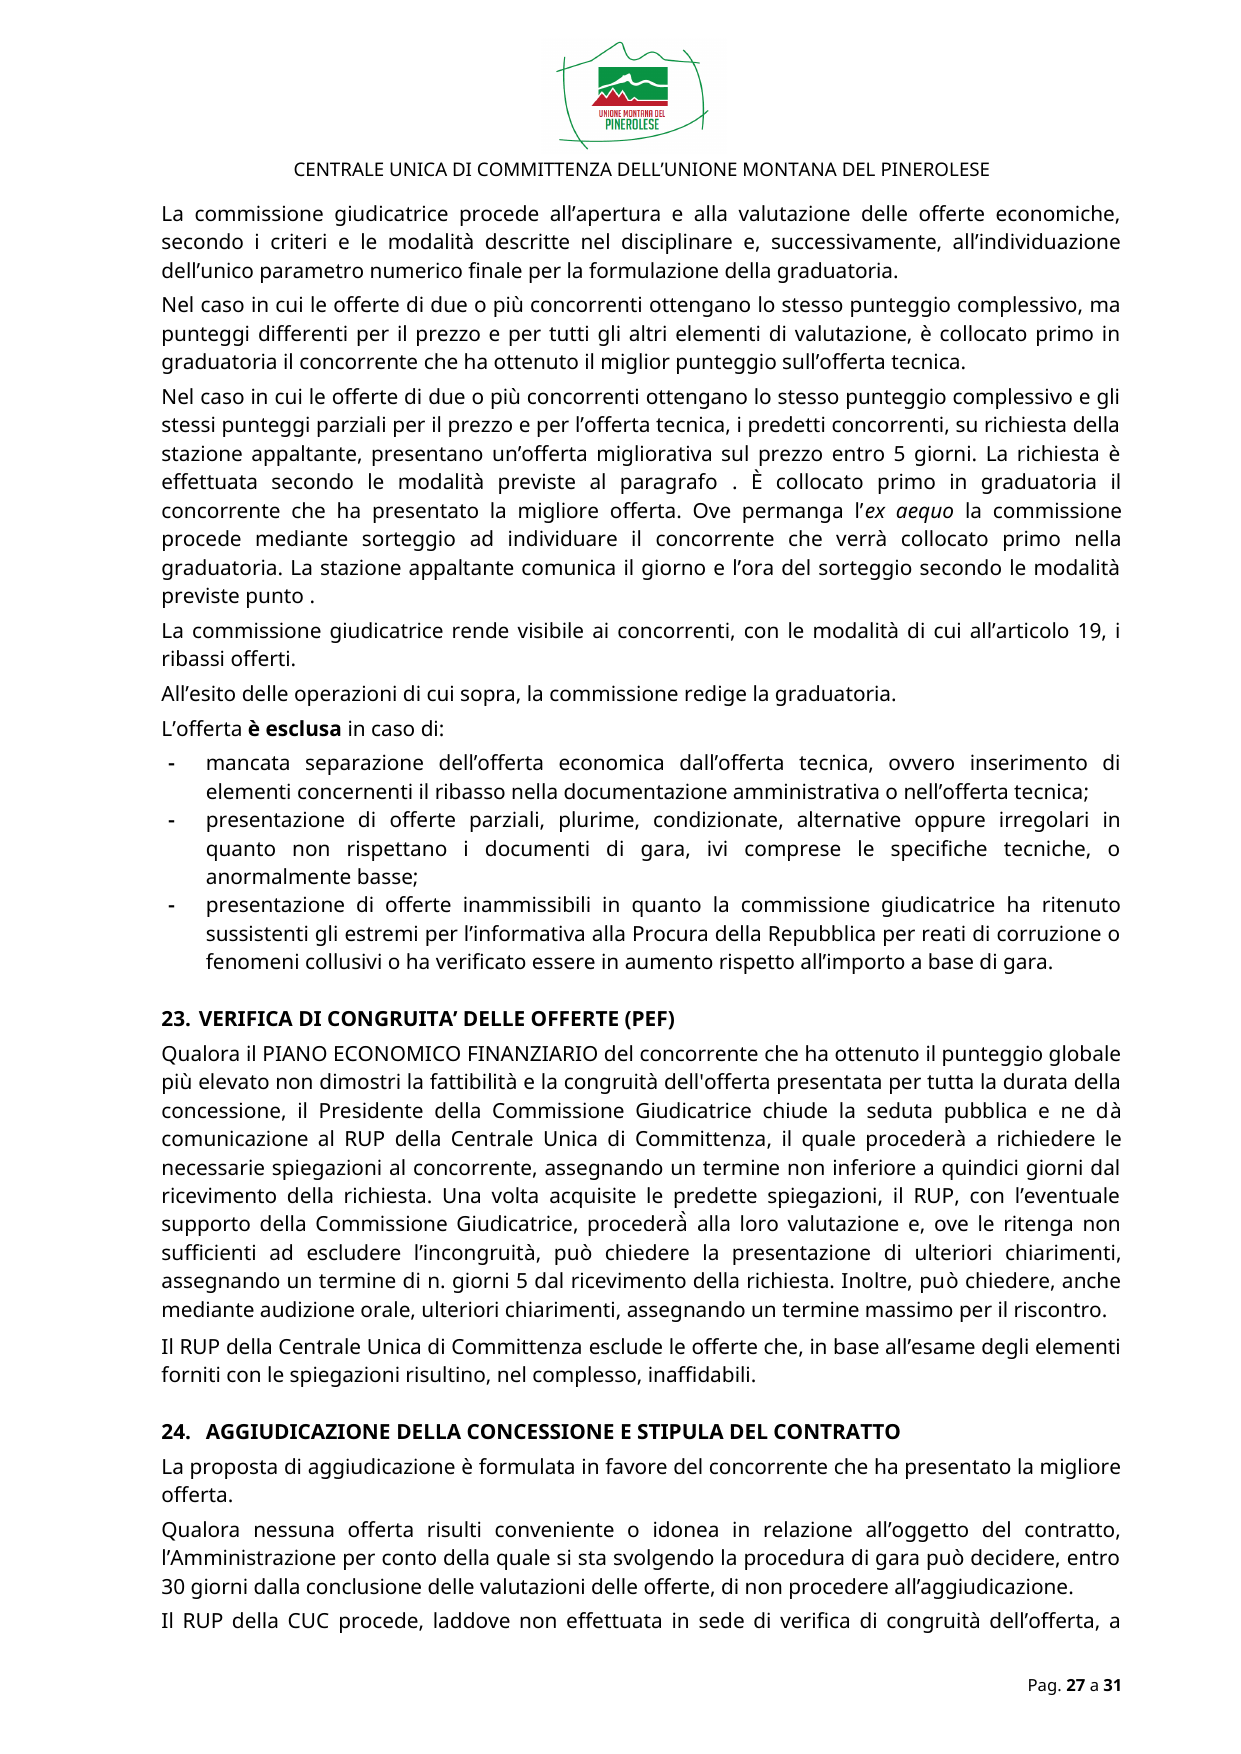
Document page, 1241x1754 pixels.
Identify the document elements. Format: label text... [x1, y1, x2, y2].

text Nel caso in cui le offerte di due o più concorrenti ottengano lo stesso punteggio complessivo e gli stessi punteggi parziali per il prezzo e per l’offerta tecnica, i predetti concorrenti, su richiesta della stazione appaltante, presentano un’offerta migliorativa sul prezzo entro 5 giorni. La richiesta è effettuata secondo le modalità previste al paragrafo 2.3. È collocato primo in graduatoria il concorrente che ha presentato la migliore offerta. Ove permanga l’ex aequo la commissione procede mediante sorteggio ad individuare il concorrente che verrà collocato primo nella graduatoria. La stazione appaltante comunica il giorno e l’ora del sorteggio secondo le modalità previste punto 2.3. [161, 382, 1122, 609]
list presentazione di offerte inammissibili in quanto la commissione giudicatrice ha ritenuto sussistenti gli estremi per l’informativa alla Procura della Repubblica per reati di corruzione o fenomeni collusivi o ha verificato essere in aumento rispetto all’importo a base di gara. [168, 891, 1122, 976]
text La commissione giudicatrice procede all’apertura e alla valutazione delle offerte economiche, secondo i criteri e le modalità descritte nel disciplinare e, successivamente, all’individuazione dell’unico parametro numerico finale per la formulazione della graduatoria. [161, 199, 1122, 284]
text All’esito delle operazioni di cui sopra, la commissione redige la graduatoria. [161, 679, 1122, 707]
list presentazione di offerte parziali, plurime, condizionate, alternative oppure irregolari in quanto non rispettano i documenti di gara, ivi comprese le specifiche tecniche, o anormalmente basse; [168, 805, 1122, 891]
text Nel caso in cui le offerte di due o più concorrenti ottengano lo stesso punteggio complessivo, ma punteggi differenti per il prezzo e per tutti gli altri elementi di valutazione, è collocato primo in graduatoria il concorrente che ha ottenuto il miglior punteggio sull’offerta tecnica. [161, 291, 1122, 376]
subtitle VERIFICA DI CONGRUITA’ DELLE OFFERTE (PEF) [161, 1004, 1122, 1033]
text Qualora il PIANO ECONOMICO FINANZIARIO del concorrente che ha ottenuto il punteggio globale più elevato non dimostri la fattibilità e la congruità dell'offerta presentata per tutta la durata della concessione, il Presidente della Commissione Giudicatrice chiude la seduta pubblica e ne dà comunicazione al RUP della Centrale Unica di Committenza, il quale procederà a richiedere le necessarie spiegazioni al concorrente, assegnando un termine non inferiore a quindici giorni dal ricevimento della richiesta. Una volta acquisite le predette spiegazioni, il RUP, con l’eventuale supporto della Commissione Giudicatrice, procederà̀ alla loro valutazione e, ove le ritenga non sufficienti ad escludere l’incongruità, può chiedere la presentazione di ulteriori chiarimenti, assegnando un termine di n. giorni 5 dal ricevimento della richiesta. Inoltre, può chiedere, anche mediante audizione orale, ulteriori chiarimenti, assegnando un termine massimo per il riscontro. [161, 1039, 1122, 1323]
text L’offerta è esclusa in caso di: [161, 714, 1122, 742]
text Qualora nessuna offerta risulti conveniente o idonea in relazione all’oggetto del contratto, l’Amministrazione per conto della quale si sta svolgendo la procedura di gara può decidere, entro 30 giorni dalla conclusione delle valutazioni delle offerte, di non procedere all’aggiudicazione. [161, 1515, 1122, 1600]
text La proposta di aggiudicazione è formulata in favore del concorrente che ha presentato la migliore offerta. [161, 1452, 1122, 1509]
text Il RUP della Centrale Unica di Committenza esclude le offerte che, in base all’esame degli elementi forniti con le spiegazioni risultino, nel complesso, inaffidabili. [161, 1332, 1122, 1389]
subtitle AGGIUDICAZIONE DELLA CONCESSIONE E STIPULA DEL CONTRATTO [161, 1417, 1122, 1446]
text La commissione giudicatrice rende visibile ai concorrenti, con le modalità di cui all’articolo 19, i ribassi offerti. [161, 616, 1122, 673]
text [161, 1607, 1122, 1635]
list mancata separazione dell’offerta economica dall’offerta tecnica, ovvero inserimento di elementi concernenti il ribasso nella documentazione amministrativa o nell’offerta tecnica; [168, 748, 1122, 805]
